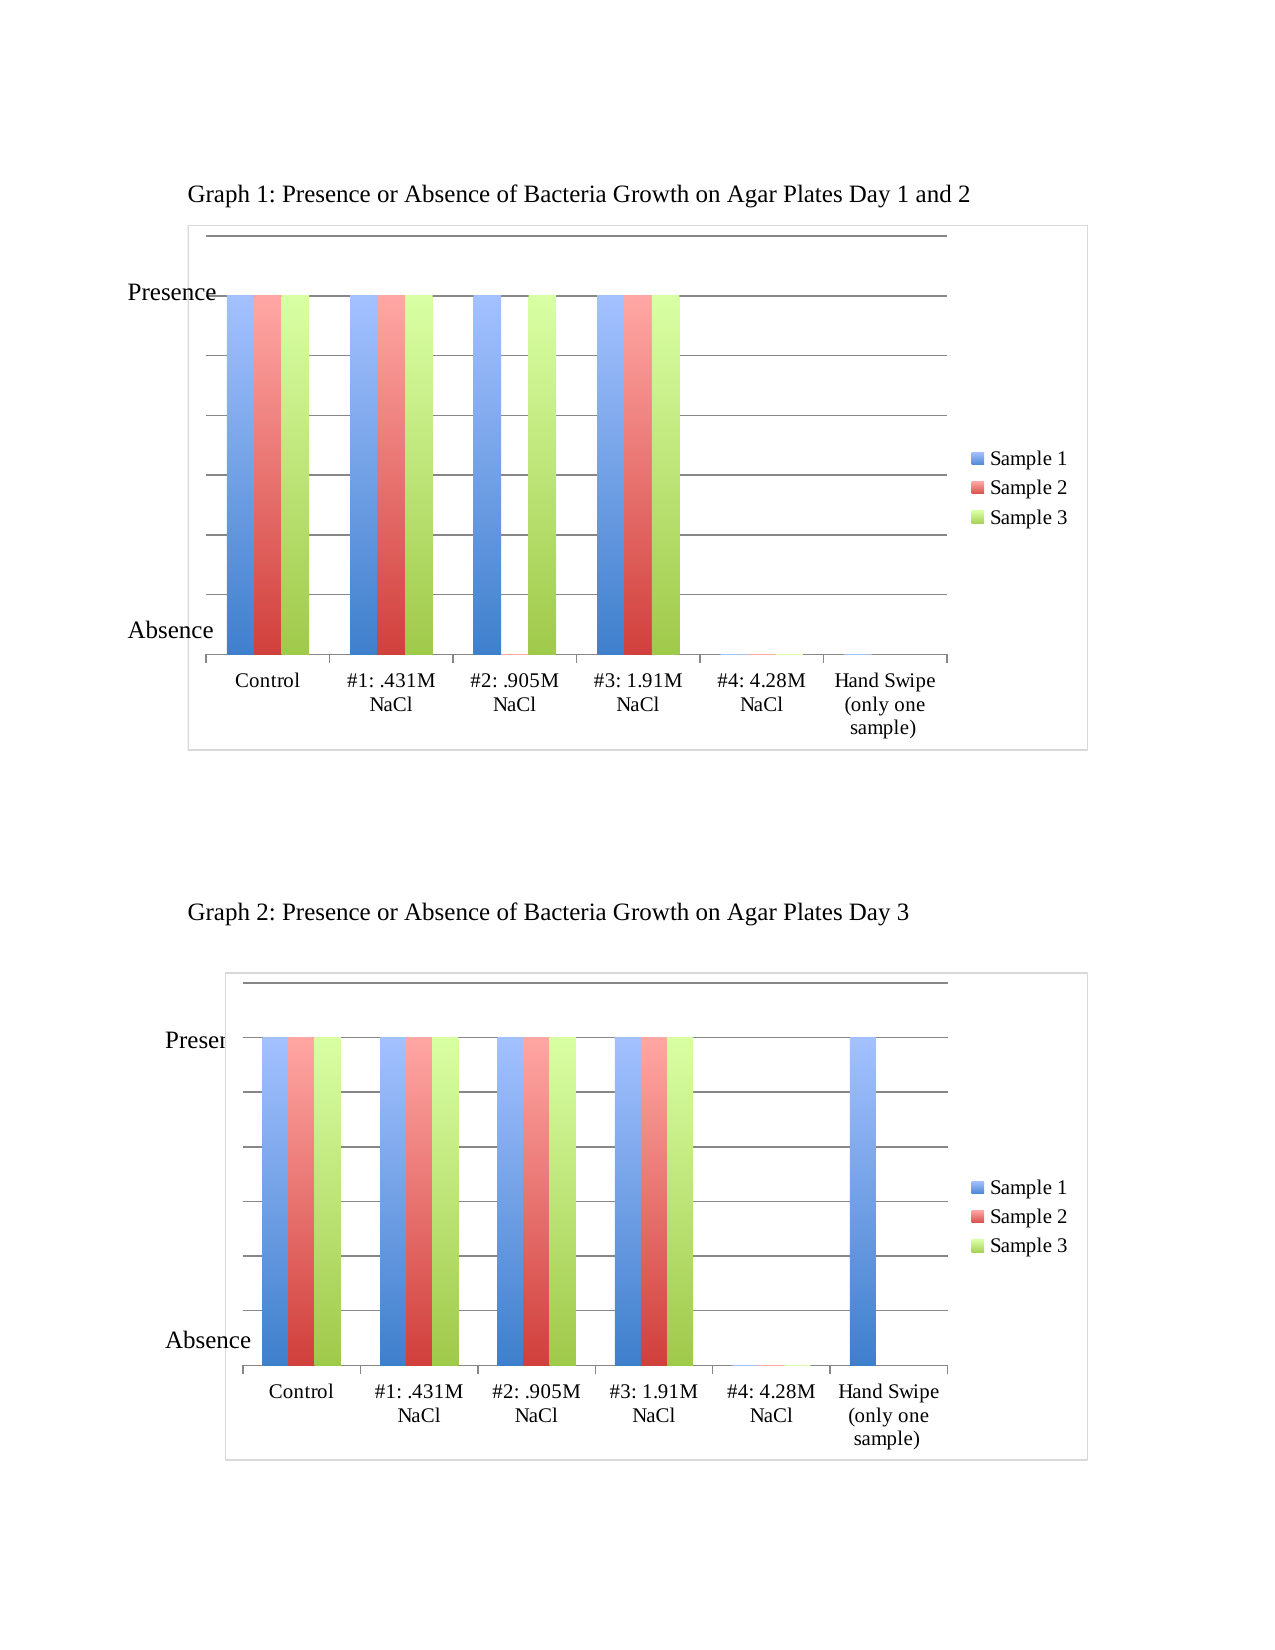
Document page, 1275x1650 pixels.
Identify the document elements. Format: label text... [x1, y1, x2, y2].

text Graph 2: Presence or Absence of Bacteria Growth on Agar Plates Day 3 [187, 897, 1087, 926]
text Graph 1: Presence or Absence of Bacteria Growth on Agar Plates Day 1 and 2 [187, 179, 1087, 207]
